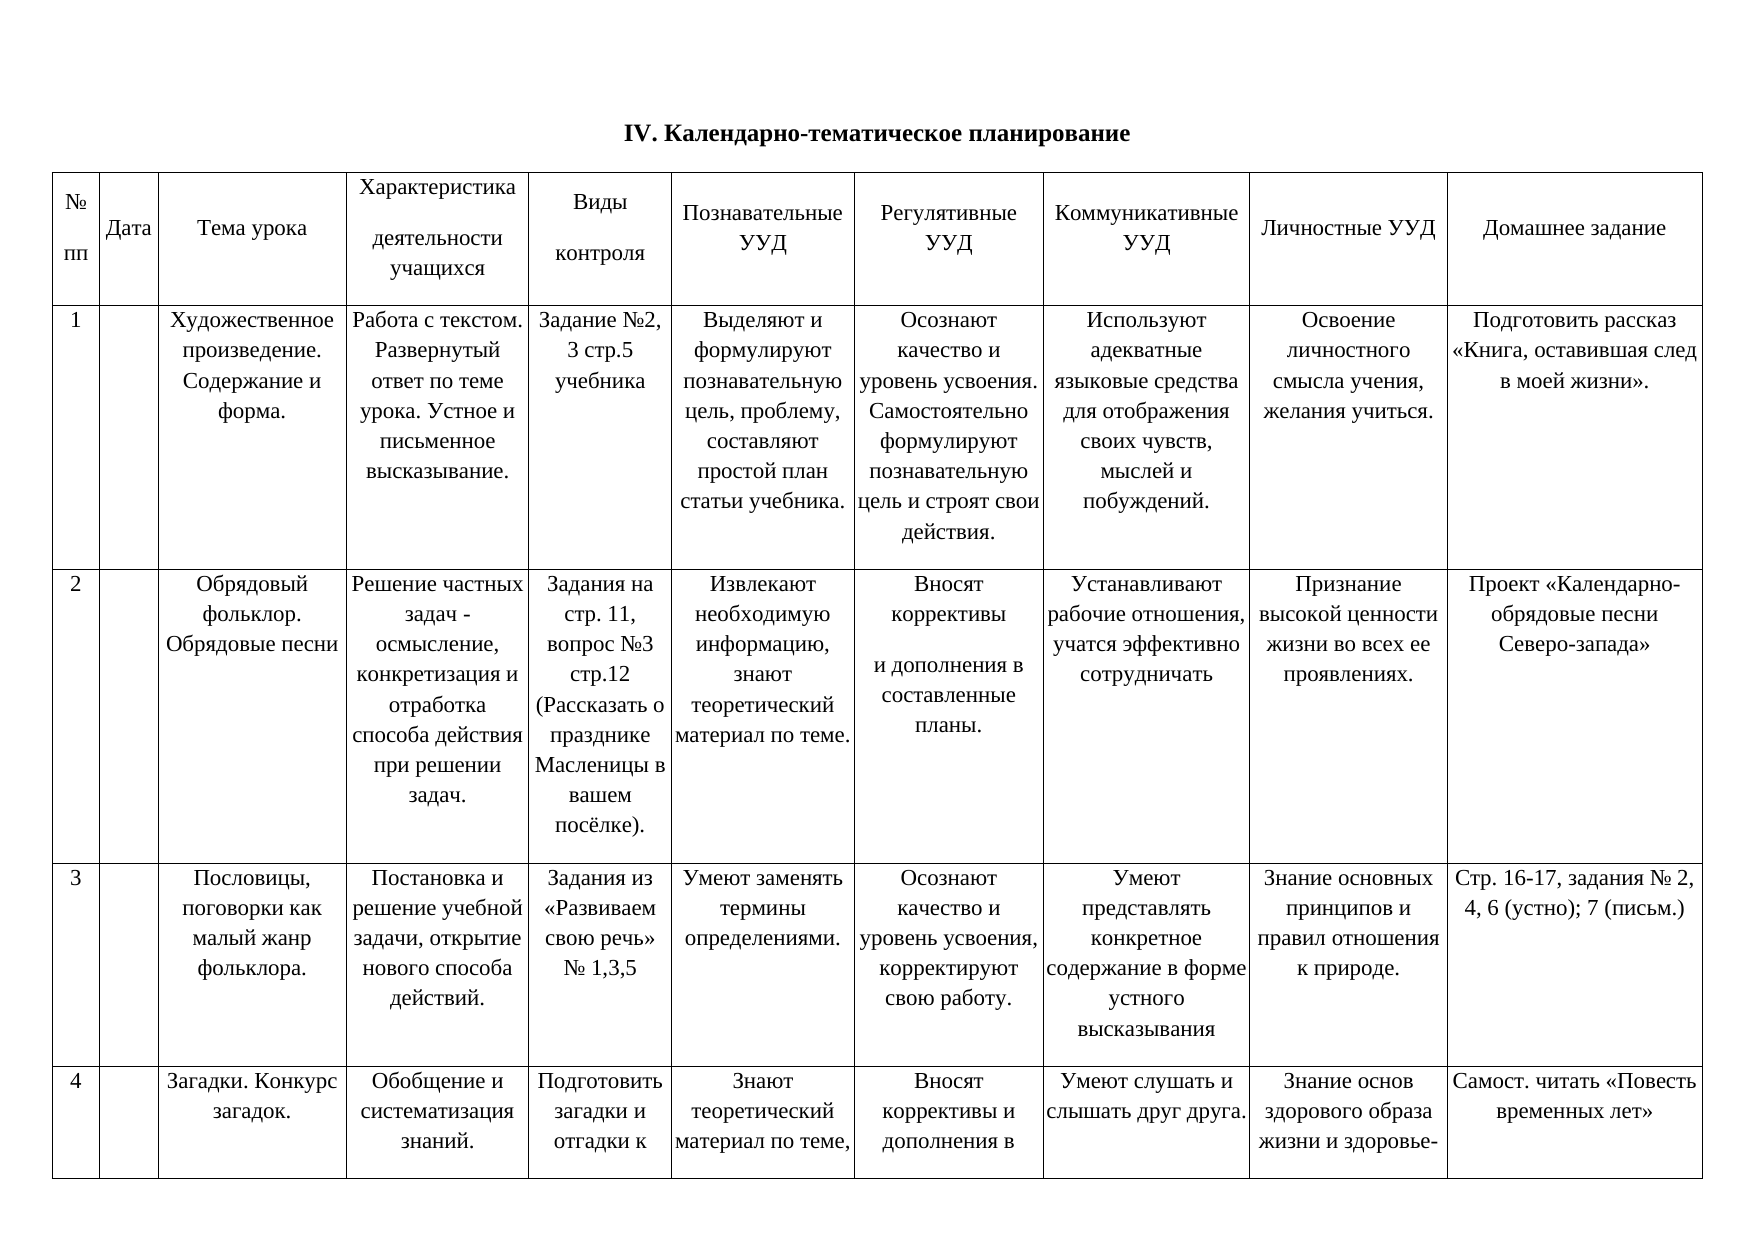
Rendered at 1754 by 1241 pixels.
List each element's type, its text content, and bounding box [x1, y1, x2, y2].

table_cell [1448, 1067, 1702, 1178]
table_header Домашнее задание [1448, 173, 1702, 305]
table_header Характеристика деятельности учащихся [347, 173, 528, 305]
table_cell Вносят коррективы и дополнения в составленные планы. [855, 570, 1043, 863]
table_header Регулятивные УУД [855, 173, 1043, 305]
table_header Коммуникативные УУД [1044, 173, 1249, 305]
table_header Личностные УУД [1250, 173, 1447, 305]
table_cell 2 [53, 570, 99, 863]
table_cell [529, 1067, 671, 1178]
table_cell Знание основных принципов и правил отношения к природе. [1250, 864, 1447, 1066]
table_cell Осознают качество и уровень усвоения, корректируют свою работу. [855, 864, 1043, 1066]
table_header Виды контроля [529, 173, 671, 305]
table_cell Умеют заменять термины определениями. [672, 864, 854, 1066]
text IV. Календарно-тематическое планирование [118, 118, 1636, 147]
table_cell Работа с текстом. Развернутый ответ по теме урока. Устное и письменное высказывание. [347, 306, 528, 569]
table_cell Проект «Календарно-обрядовые песни Северо-запада» [1448, 570, 1702, 863]
table_cell Стр. 16-17, задания № 2, 4, 6 (устно); 7 (письм.) [1448, 864, 1702, 1066]
table_cell Подготовить рассказ «Книга, оставившая след в моей жизни». [1448, 306, 1702, 569]
table_header Дата [100, 173, 158, 305]
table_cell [672, 1067, 854, 1178]
table_cell [100, 570, 158, 863]
table_cell Пословицы, поговорки как малый жанр фольклора. [159, 864, 346, 1066]
table_cell Задание №2, 3 стр.5 учебника [529, 306, 671, 569]
table_cell Задания из «Развиваем свою речь» № 1,3,5 [529, 864, 671, 1066]
table_cell Обрядовый фольклор. Обрядовые песни [159, 570, 346, 863]
table_cell Освоение личностного смысла учения, желания учиться. [1250, 306, 1447, 569]
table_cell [1044, 1067, 1249, 1178]
table_cell Выделяют и формулируют познавательную цель, проблему, составляют простой план статьи учебника. [672, 306, 854, 569]
table_cell 4 [53, 1067, 99, 1178]
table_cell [159, 1067, 346, 1178]
table_cell Признание высокой ценности жизни во всех ее проявлениях. [1250, 570, 1447, 863]
table_cell Задания на стр. 11, вопрос №3 стр.12 (Рассказать о празднике Масленицы в вашем посёлке). [529, 570, 671, 863]
table_cell 1 [53, 306, 99, 569]
table_header № пп [53, 173, 99, 305]
table_cell Постановка и решение учебной задачи, открытие нового способа действий. [347, 864, 528, 1066]
table_cell Устанавливают рабочие отношения, учатся эффективно сотрудничать [1044, 570, 1249, 863]
table_cell Художественное произведение. Содержание и форма. [159, 306, 346, 569]
table_cell Умеют представлять конкретное содержание в форме устного высказывания [1044, 864, 1249, 1066]
table_cell [100, 864, 158, 1066]
table_header Тема урока [159, 173, 346, 305]
table_cell Решение частных задач - осмысление, конкретизация и отработка способа действия при решении задач. [347, 570, 528, 863]
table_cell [855, 1067, 1043, 1178]
table_cell [100, 306, 158, 569]
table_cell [1250, 1067, 1447, 1178]
table_cell Извлекают необходимую информацию, знают теоретический материал по теме. [672, 570, 854, 863]
table_cell Осознают качество и уровень усвоения. Самостоятельно формулируют познавательную цель и строят свои действия. [855, 306, 1043, 569]
table_cell 3 [53, 864, 99, 1066]
table_cell [100, 1067, 158, 1178]
table_header Познавательные УУД [672, 173, 854, 305]
table_cell Используют адекватные языковые средства для отображения своих чувств, мыслей и побуждений. [1044, 306, 1249, 569]
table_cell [347, 1067, 528, 1178]
